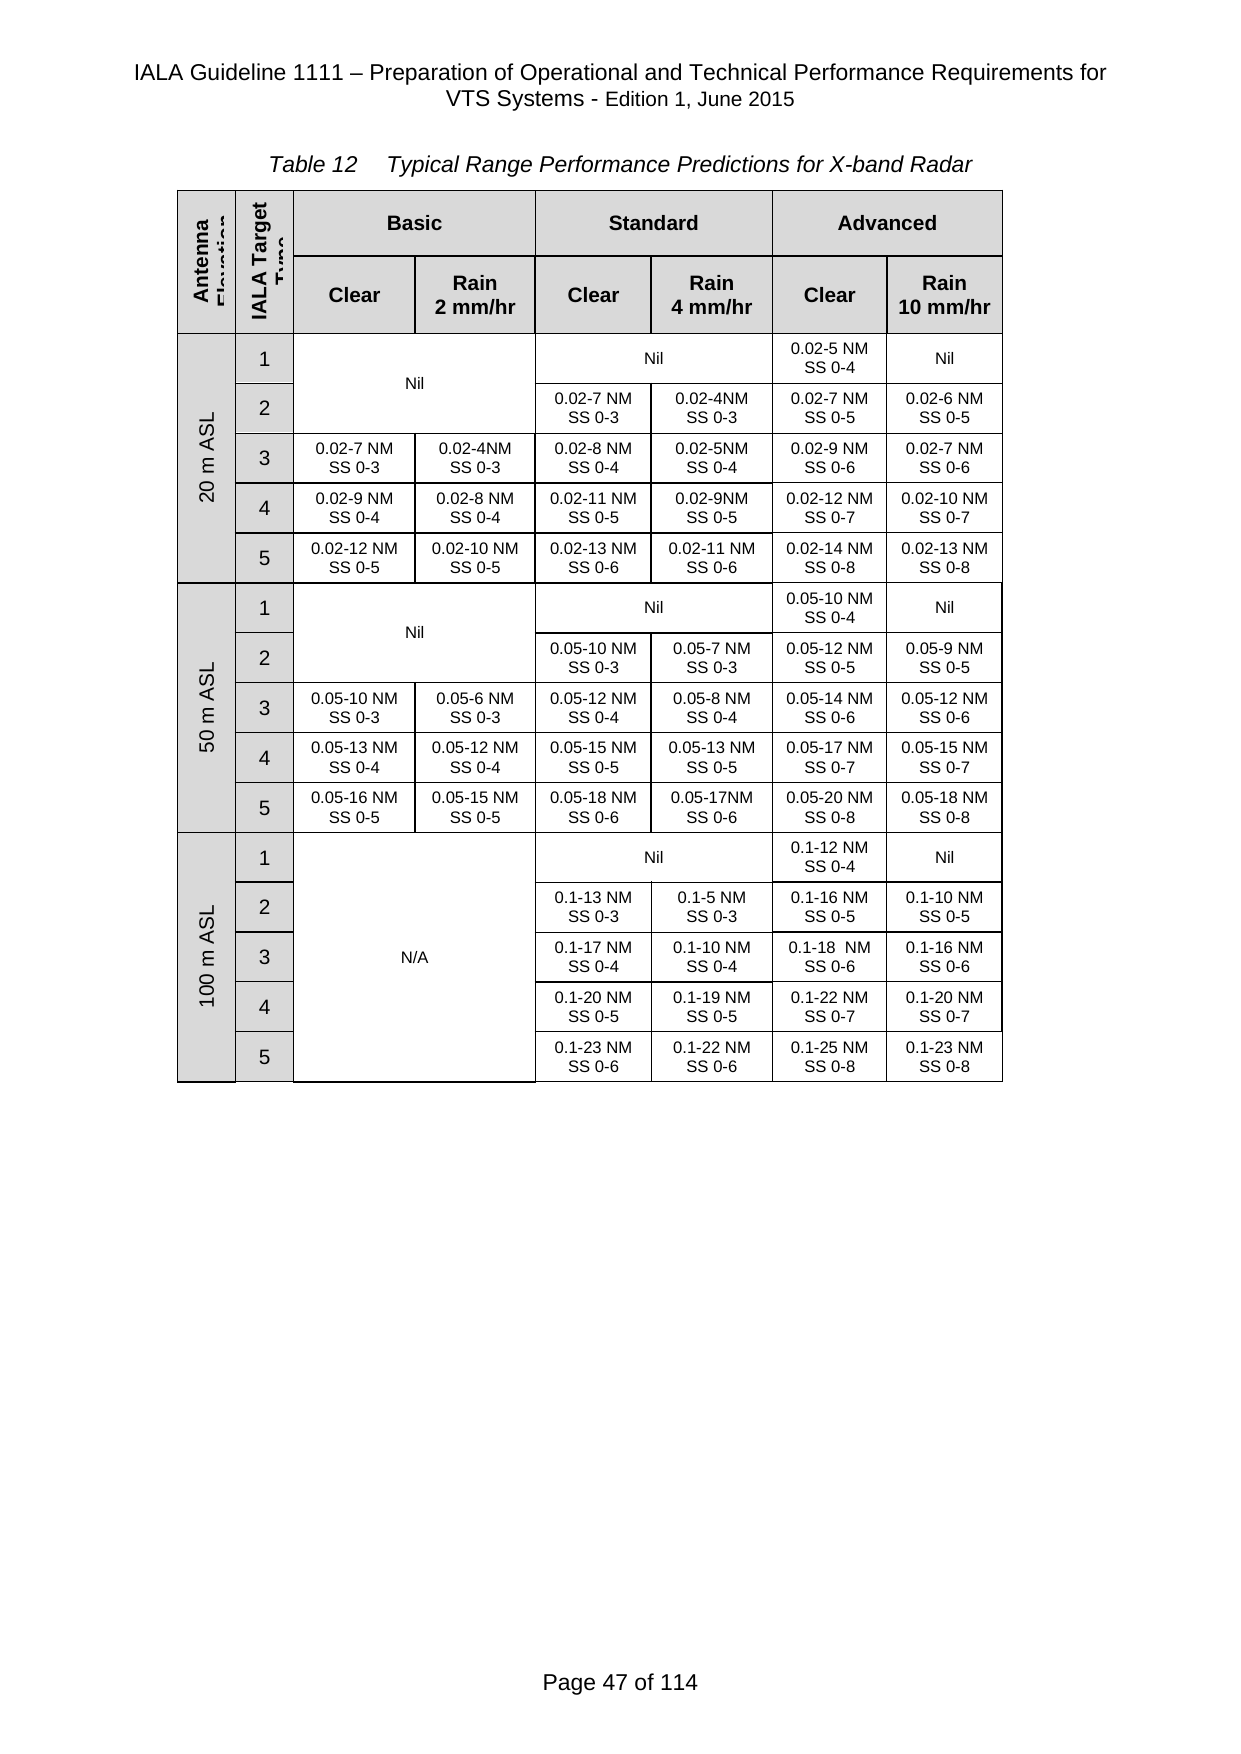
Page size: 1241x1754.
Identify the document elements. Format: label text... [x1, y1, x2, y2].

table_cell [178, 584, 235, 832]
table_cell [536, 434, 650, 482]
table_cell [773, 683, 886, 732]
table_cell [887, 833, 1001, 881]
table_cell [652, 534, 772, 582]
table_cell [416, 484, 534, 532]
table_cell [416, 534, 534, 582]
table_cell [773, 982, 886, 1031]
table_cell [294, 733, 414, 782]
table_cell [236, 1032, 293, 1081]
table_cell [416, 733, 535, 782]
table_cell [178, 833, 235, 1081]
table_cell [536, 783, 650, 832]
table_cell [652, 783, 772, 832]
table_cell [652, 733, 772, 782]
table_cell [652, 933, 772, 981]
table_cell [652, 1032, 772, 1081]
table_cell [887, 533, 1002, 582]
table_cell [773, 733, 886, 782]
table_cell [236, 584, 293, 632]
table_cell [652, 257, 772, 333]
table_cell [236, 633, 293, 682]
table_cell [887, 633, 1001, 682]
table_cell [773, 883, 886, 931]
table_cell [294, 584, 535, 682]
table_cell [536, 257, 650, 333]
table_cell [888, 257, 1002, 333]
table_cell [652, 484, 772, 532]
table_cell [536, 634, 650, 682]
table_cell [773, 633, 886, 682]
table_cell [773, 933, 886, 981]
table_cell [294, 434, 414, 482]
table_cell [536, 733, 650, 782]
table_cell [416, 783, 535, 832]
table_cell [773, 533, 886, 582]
text Typical Range Performance Predictions for X-band Radar [118, 151, 1122, 177]
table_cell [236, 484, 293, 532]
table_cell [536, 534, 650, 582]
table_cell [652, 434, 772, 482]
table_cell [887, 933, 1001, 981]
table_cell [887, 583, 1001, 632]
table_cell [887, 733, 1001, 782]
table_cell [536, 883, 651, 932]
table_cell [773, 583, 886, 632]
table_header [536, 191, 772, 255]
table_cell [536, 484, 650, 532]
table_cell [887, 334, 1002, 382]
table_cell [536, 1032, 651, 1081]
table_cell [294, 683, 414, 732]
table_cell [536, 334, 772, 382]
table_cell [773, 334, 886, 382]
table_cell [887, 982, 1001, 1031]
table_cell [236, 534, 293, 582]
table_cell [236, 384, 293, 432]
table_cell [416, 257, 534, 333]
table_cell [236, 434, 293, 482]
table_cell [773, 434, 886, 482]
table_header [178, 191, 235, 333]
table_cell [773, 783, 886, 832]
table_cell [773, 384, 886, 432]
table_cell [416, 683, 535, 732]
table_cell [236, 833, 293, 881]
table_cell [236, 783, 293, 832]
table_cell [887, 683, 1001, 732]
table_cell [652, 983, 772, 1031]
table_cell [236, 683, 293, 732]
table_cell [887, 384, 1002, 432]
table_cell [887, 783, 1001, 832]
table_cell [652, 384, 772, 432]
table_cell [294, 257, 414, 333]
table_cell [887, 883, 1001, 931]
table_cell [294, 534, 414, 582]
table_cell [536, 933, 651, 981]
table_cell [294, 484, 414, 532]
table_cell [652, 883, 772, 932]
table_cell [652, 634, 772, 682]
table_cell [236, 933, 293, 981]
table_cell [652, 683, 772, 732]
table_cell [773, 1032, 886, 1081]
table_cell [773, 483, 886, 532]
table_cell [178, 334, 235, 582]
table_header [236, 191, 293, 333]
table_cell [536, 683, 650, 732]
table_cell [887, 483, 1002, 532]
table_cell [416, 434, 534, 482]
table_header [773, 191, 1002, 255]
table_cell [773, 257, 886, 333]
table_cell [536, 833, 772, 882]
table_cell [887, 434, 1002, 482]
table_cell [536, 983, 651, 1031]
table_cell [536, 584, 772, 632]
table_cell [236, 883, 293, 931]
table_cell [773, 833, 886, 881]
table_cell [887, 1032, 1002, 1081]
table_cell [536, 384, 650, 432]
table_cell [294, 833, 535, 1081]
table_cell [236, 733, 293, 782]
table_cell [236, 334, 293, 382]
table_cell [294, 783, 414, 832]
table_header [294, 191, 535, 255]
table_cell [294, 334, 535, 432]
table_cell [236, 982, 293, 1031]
